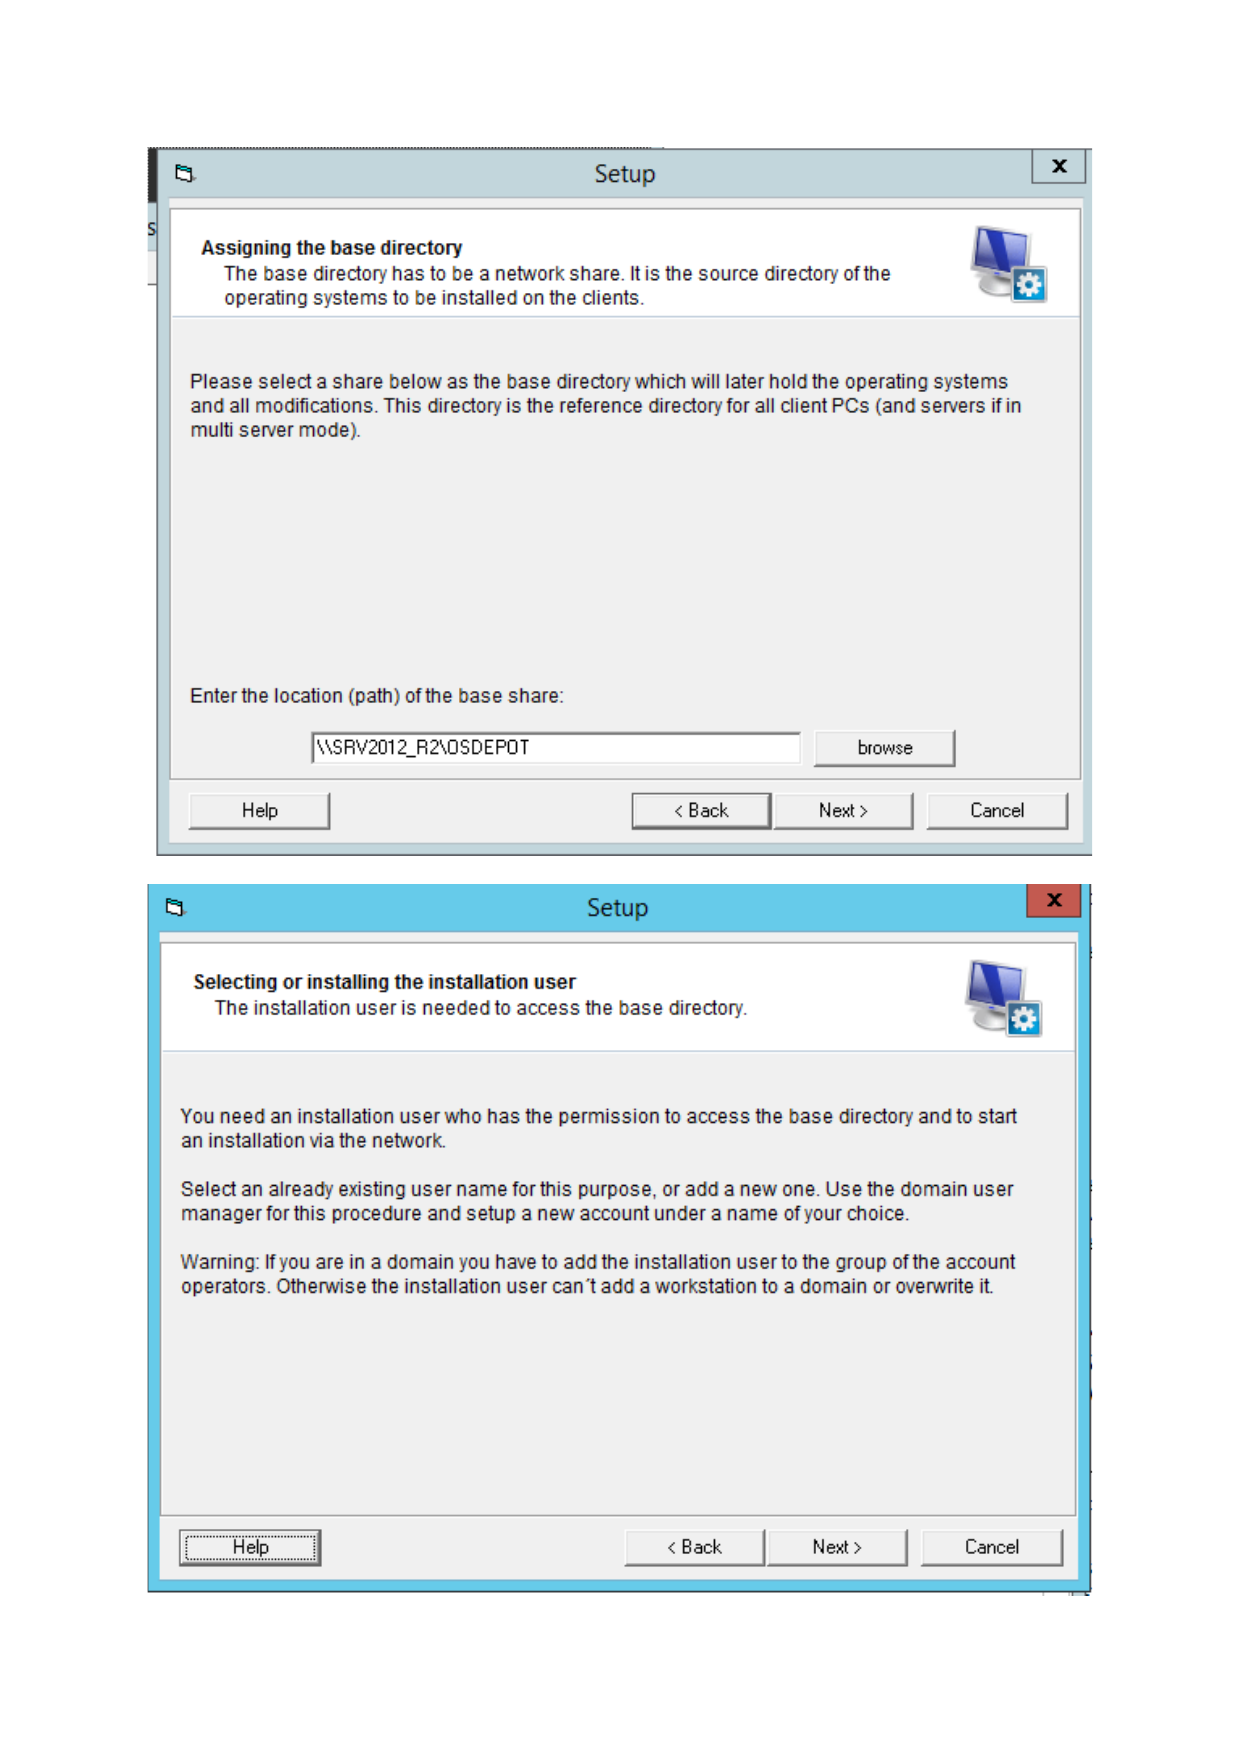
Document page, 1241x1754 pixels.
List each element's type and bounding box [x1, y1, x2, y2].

picture [147, 884, 1093, 1596]
picture [147, 147, 1093, 856]
